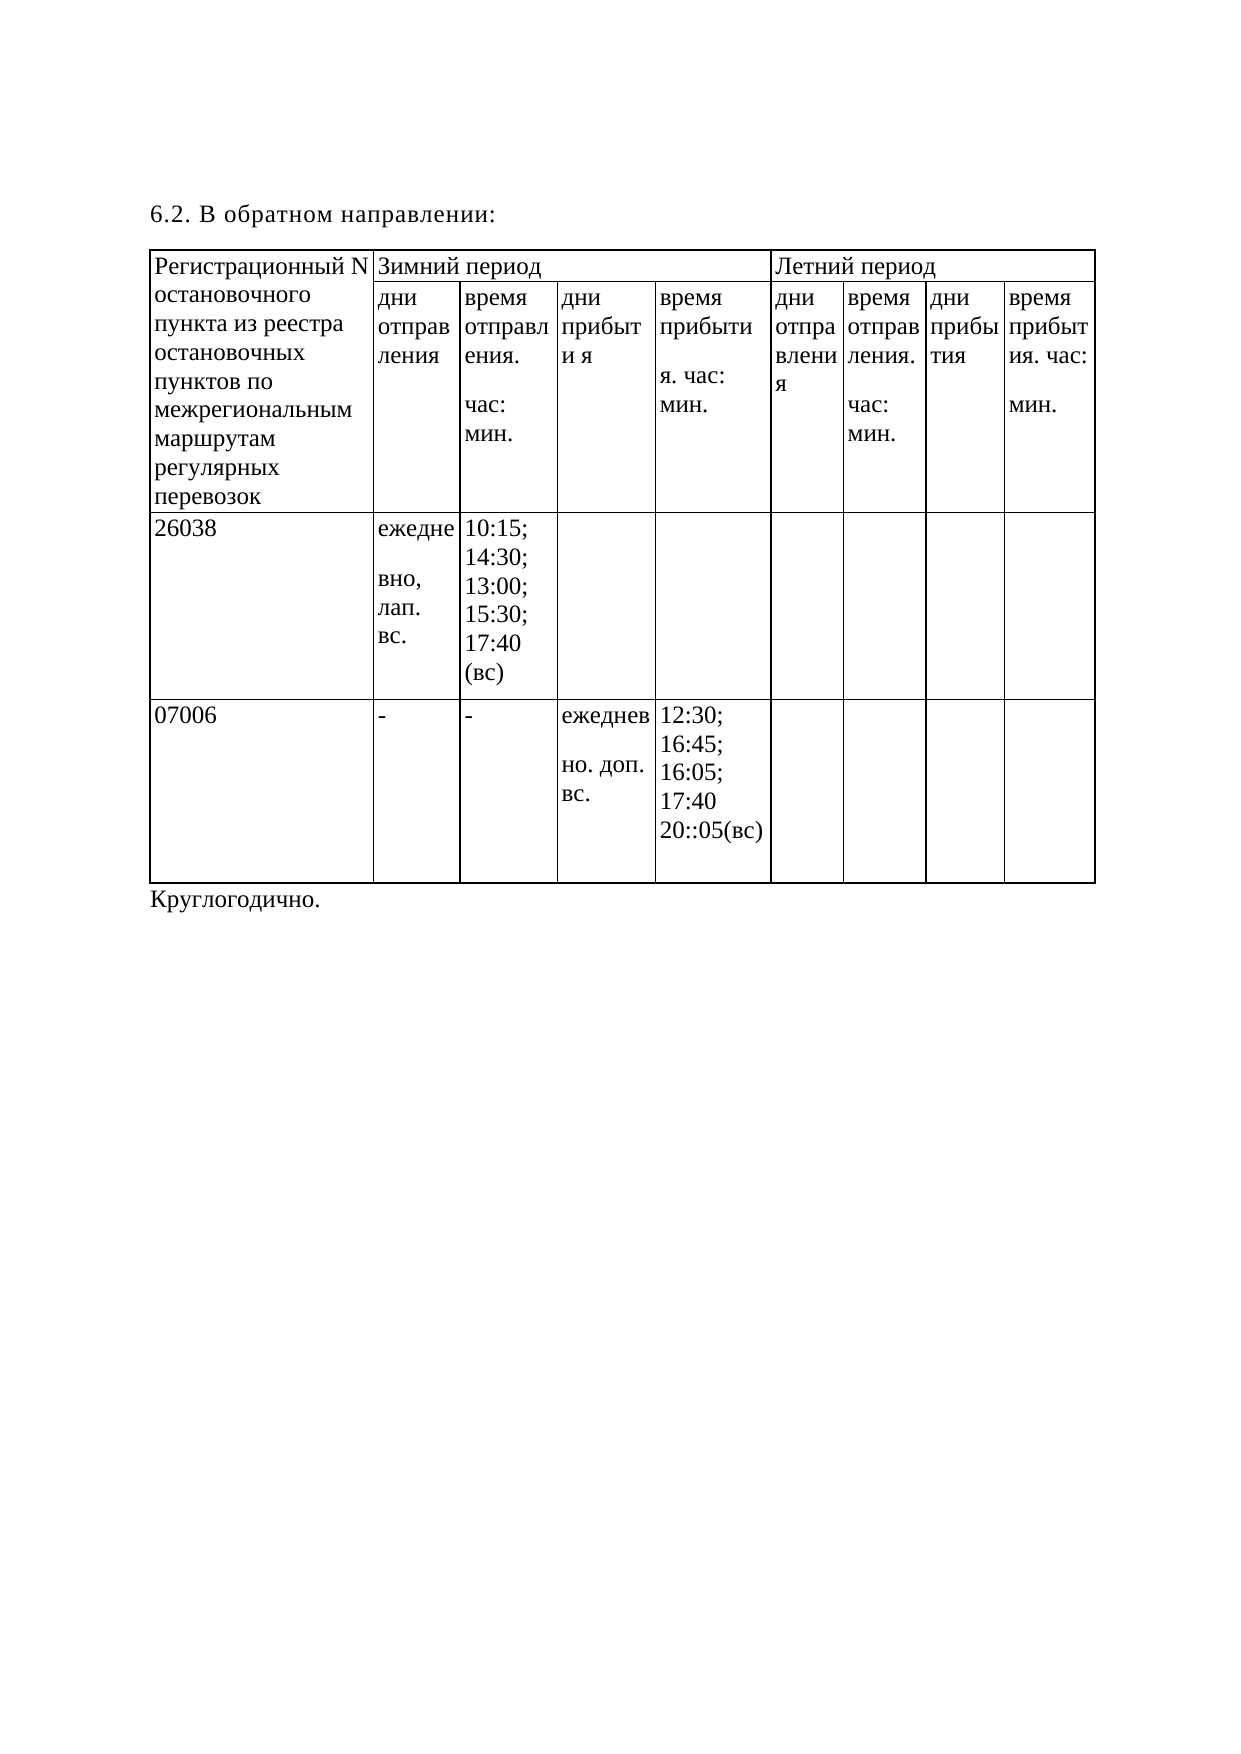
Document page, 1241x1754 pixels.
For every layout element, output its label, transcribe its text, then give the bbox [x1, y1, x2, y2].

table_cell [656, 513, 770, 698]
table_cell дни отправ ления [374, 282, 459, 512]
table_cell [1005, 513, 1094, 698]
table_cell 07006 [151, 700, 373, 882]
table_cell 26038 [151, 513, 373, 698]
table_cell - [461, 700, 557, 882]
table_cell дни прибы тия [927, 282, 1004, 512]
table_cell [927, 700, 1004, 882]
table_header Регистрационный N остановочного пункта из реестра остановочных пунктов по межрегиональным маршрутам регулярных перевозок [151, 251, 373, 512]
table_cell 12:30; 16:45; 16:05; 17:40 20::05(вс) [656, 700, 770, 882]
table_cell [1005, 700, 1094, 882]
table_cell ежеднев но. доп. вс. [558, 700, 655, 882]
table_cell [558, 513, 655, 698]
text Круглогодично. [150, 884, 1090, 912]
table_header Летний период [772, 251, 1094, 281]
text 6.2. В обратном направлении: [150, 199, 1090, 228]
table_cell время прибыти я. час: мин. [656, 282, 770, 512]
table_cell время прибыт ия. час: мин. [1005, 282, 1094, 512]
table_cell время отправл ения. час: мин. [461, 282, 557, 512]
table_cell [772, 513, 843, 698]
table_cell ежедне вно, лап. вс. [374, 513, 459, 698]
table_cell [844, 700, 925, 882]
table_cell время отправ ления. час: мин. [844, 282, 925, 512]
table_cell - [374, 700, 459, 882]
table_cell 10:15; 14:30; 13:00; 15:30; 17:40 (вс) [461, 513, 557, 698]
table_cell дни прибыт и я [558, 282, 655, 512]
table_header Зимний период [374, 251, 770, 281]
table_cell [927, 513, 1004, 698]
table_cell [772, 700, 843, 882]
table_cell дни отпра влени я [772, 282, 843, 512]
table_cell [844, 513, 925, 698]
